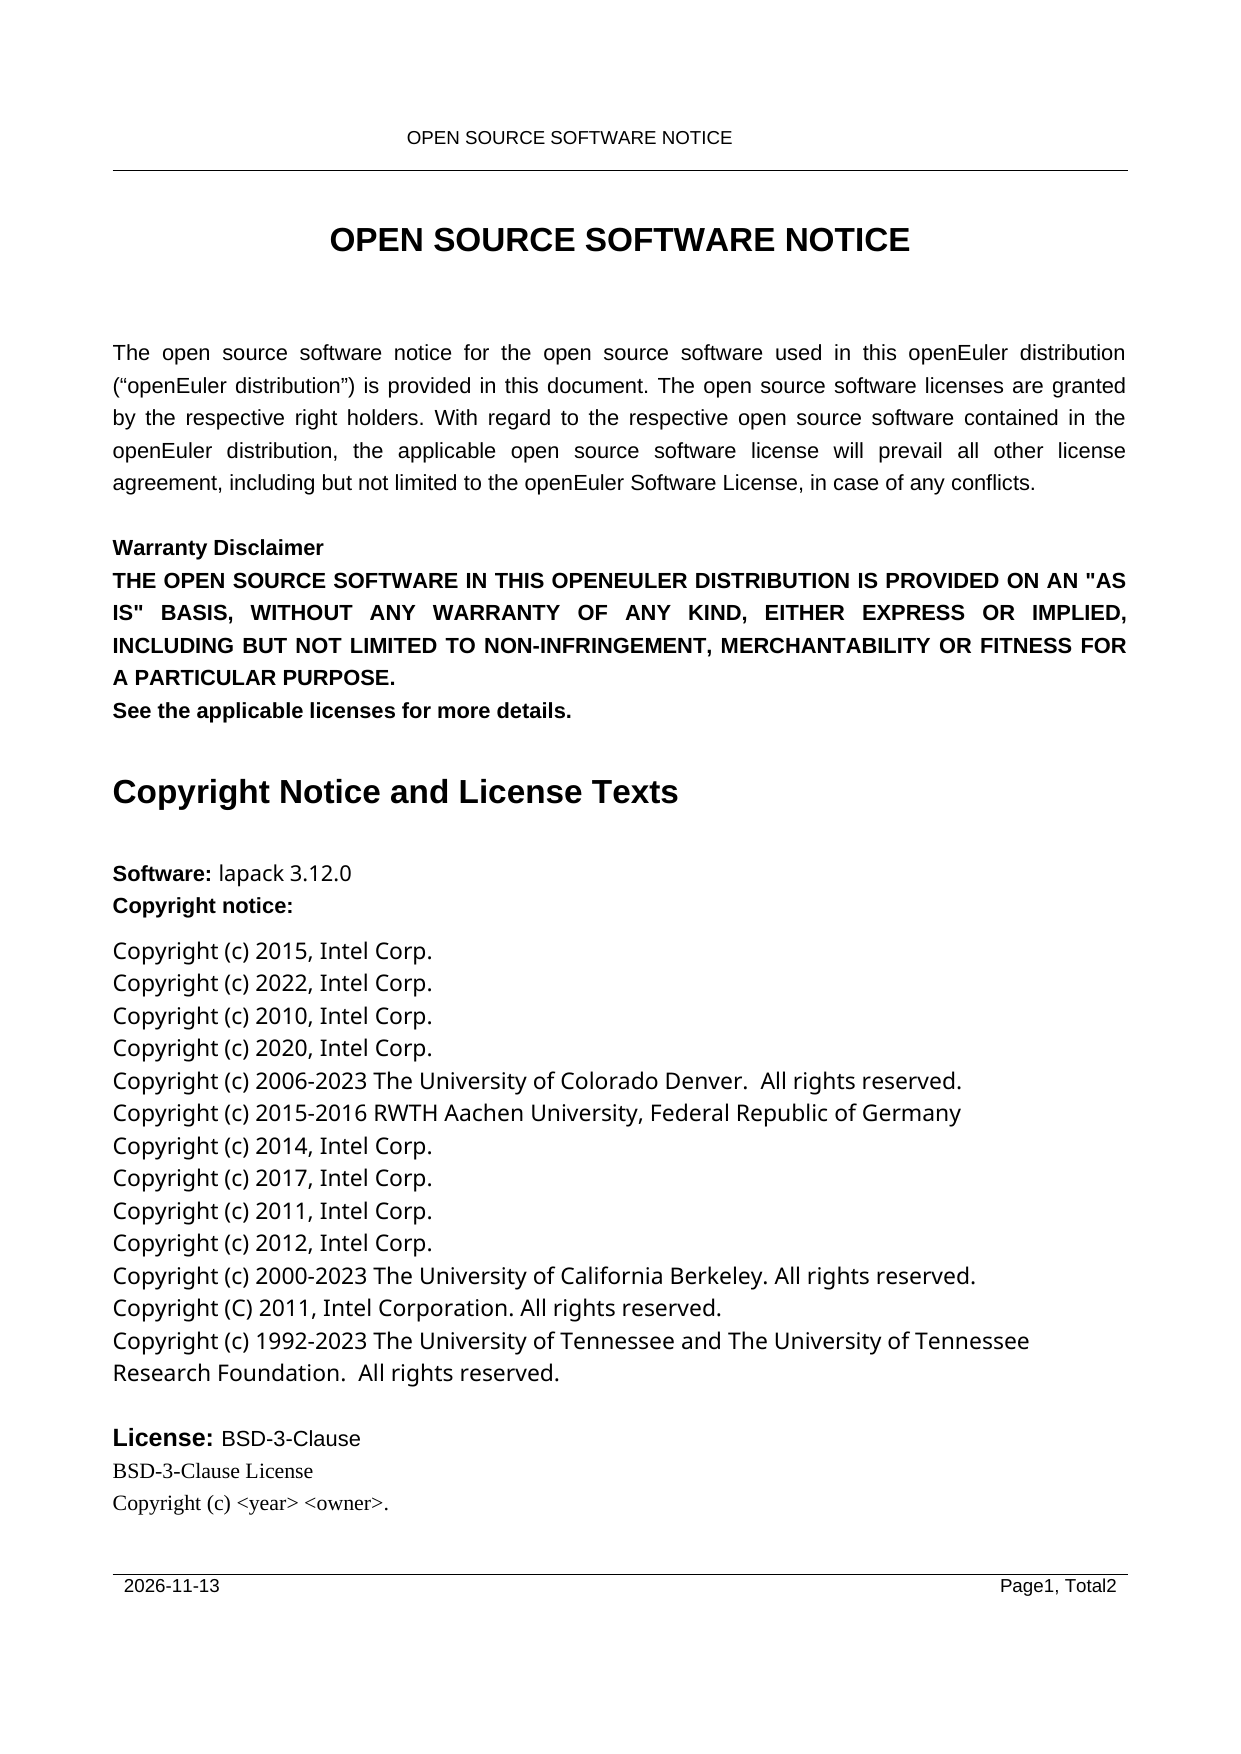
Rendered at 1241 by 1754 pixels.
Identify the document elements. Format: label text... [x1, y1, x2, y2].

text License: BSD-3-Clause [112, 1421, 1128, 1454]
text The open source software notice for the open source software used in this openEuler distribution (“openEuler distribution”) is provided in this document. The open source software licenses are granted by the respective right holders. With regard to the respective open source software contained in the openEuler distribution, the applicable open source software license will prevail all other license agreement, including but not limited to the openEuler Software License, in case of any conflicts. [112, 336, 1128, 499]
text Copyright (c) 2015, Intel Corp. Copyright (c) 2022, Intel Corp. Copyright (c) 2010, Intel Corp. Copyright (c) 2020, Intel Corp. Copyright (c) 2006-2023 The University of Colorado Denver. All rights reserved. Copyright (c) 2015-2016 RWTH Aachen University, Federal Republic of Germany Copyright (c) 2014, Intel Corp. Copyright (c) 2017, Intel Corp. Copyright (c) 2011, Intel Corp. Copyright (c) 2012, Intel Corp. Copyright (c) 2000-2023 The University of California Berkeley. All rights reserved. Copyright (C) 2011, Intel Corporation. All rights reserved. Copyright (c) 1992-2023 The University of Tennessee and The University of Tennessee Research Foundation. All rights reserved. [112, 934, 1128, 1421]
text OPEN SOURCE SOFTWARE NOTICE [112, 206, 1128, 271]
title Software: lapack 3.12.0 [112, 856, 1128, 889]
text Copyright notice: [112, 889, 1128, 921]
text THE OPEN SOURCE SOFTWARE IN THIS OPENEULER DISTRIBUTION IS PROVIDED ON AN "AS IS" BASIS, WITHOUT ANY WARRANTY OF ANY KIND, EITHER EXPRESS OR IMPLIED, INCLUDING BUT NOT LIMITED TO NON-INFRINGEMENT, MERCHANTABILITY OR FITNESS FOR A PARTICULAR PURPOSE. See the applicable licenses for more details. [112, 564, 1128, 726]
text BSD-3-Clause License Copyright (c) <year> <owner>. [112, 1454, 1128, 1519]
text Copyright Notice and License Texts [112, 759, 1128, 824]
text Warranty Disclaimer [112, 531, 1128, 564]
